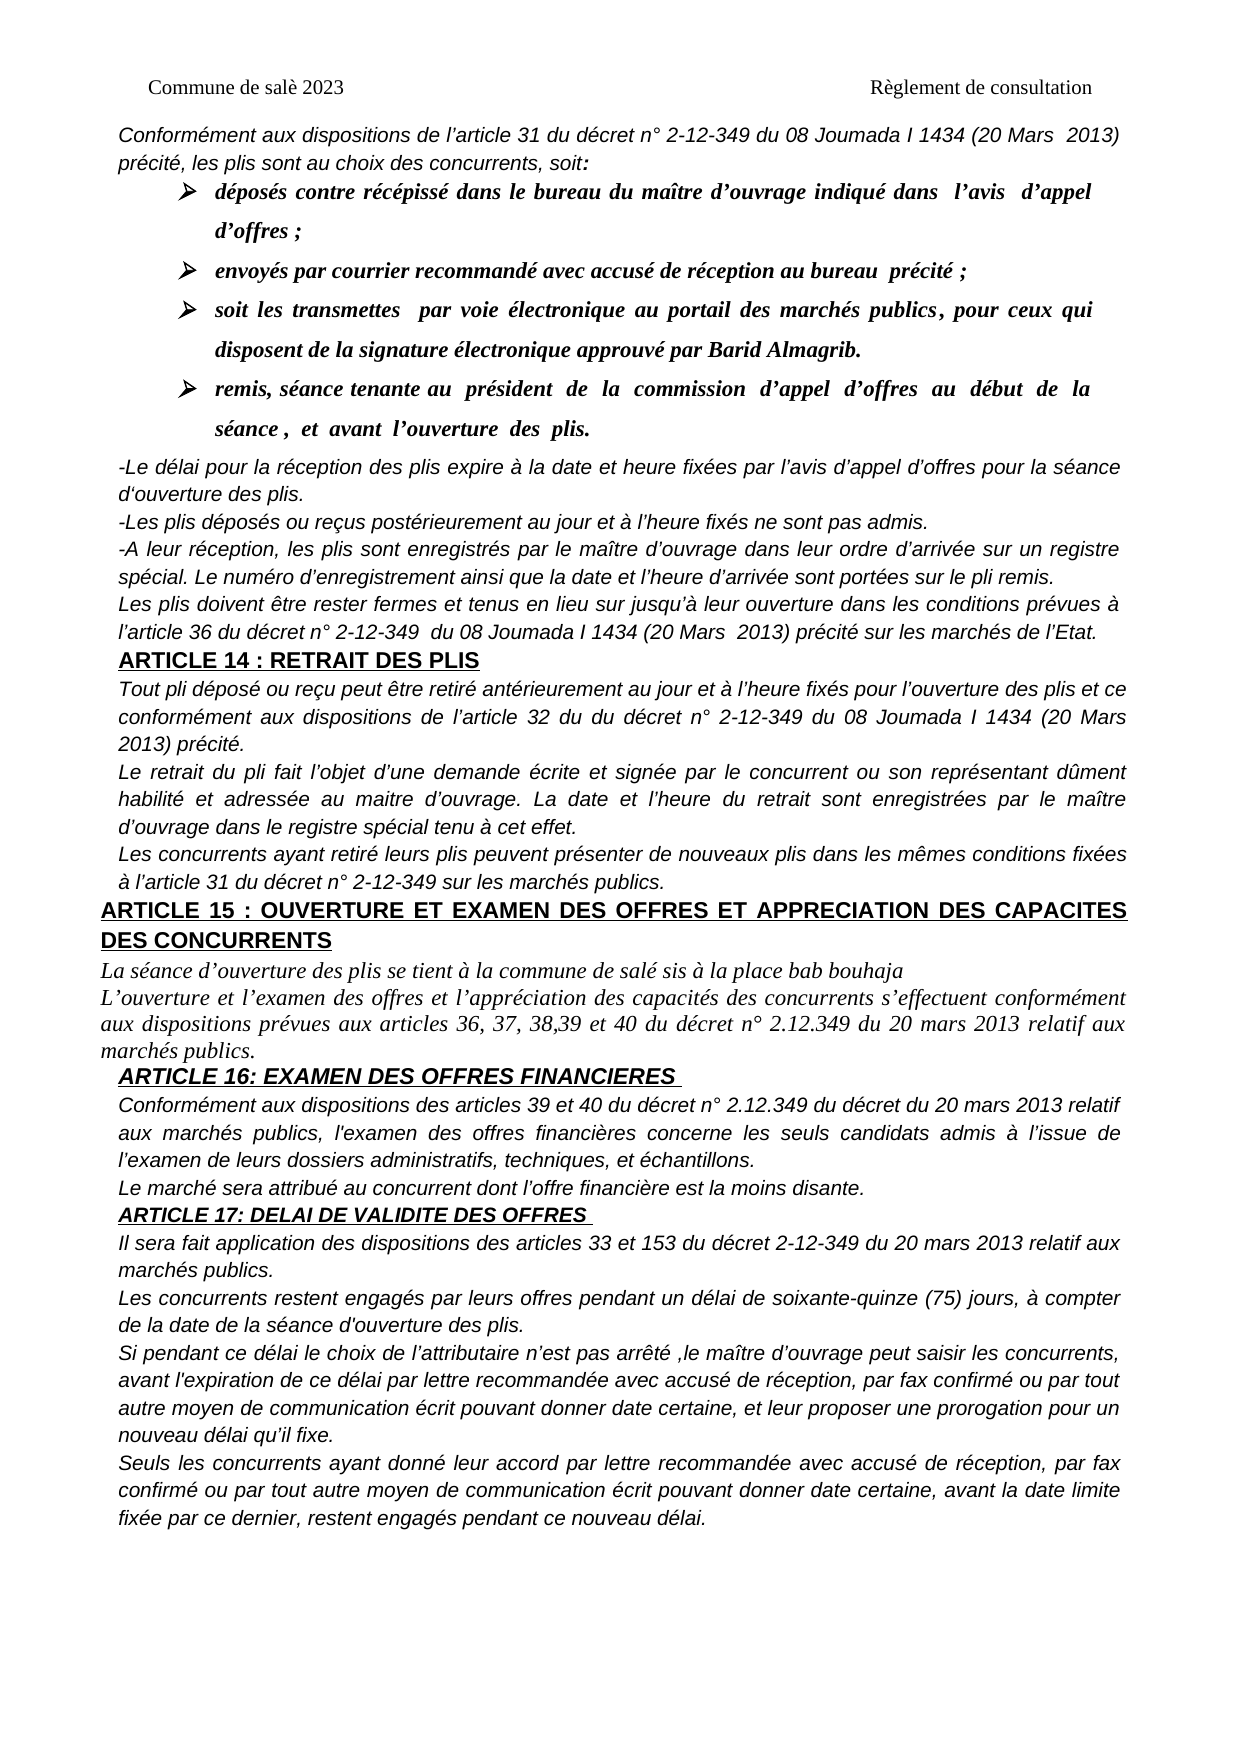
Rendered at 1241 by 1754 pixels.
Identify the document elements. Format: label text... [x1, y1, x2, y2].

text -A leur réception, les plis sont enregistrés par le maître d’ouvrage dans leur ordre d’arrivée sur un registre spécial. Le numéro d’enregistrement ainsi que la date et l’heure d’arrivée sont portées sur le pli remis. [118, 537, 1122, 588]
text Conformément aux dispositions des articles 39 et 40 du décret n° 2.12.349 du décret du 20 mars 2013 relatif aux marchés publics, l'examen des offres financières concerne les seuls candidats admis à l’issue de l’examen de leurs dossiers administratifs, techniques, et échantillons. [118, 1093, 1122, 1172]
list Si pendant ce délai le choix de l’attributaire n’est pas arrêté ,le maître d’ouvrage peut saisir les concurrents, avant l'expiration de ce délai par lettre recommandée avec accusé de réception, par fax confirmé ou par tout autre moyen de communication écrit pouvant donner date certaine, et leur proposer une prorogation pour un nouveau délai qu’il fixe. [118, 1341, 1122, 1447]
text ARTICLE 17: DELAI DE VALIDITE DES OFFRES [118, 1203, 1122, 1227]
text ARTICLE 15 : OUVERTURE ET EXAMEN DES OFFRES ET APPRECIATION DES CAPACITES DES CONCURRENTS [100, 921, 1128, 954]
text ARTICLE 15 : OUVERTURE ET EXAMEN DES OFFRES ET APPRECIATION DES CAPACITES DES CONCURRENTS [100, 897, 1128, 920]
text Tout pli déposé ou reçu peut être retiré antérieurement au jour et à l’heure fixés pour l’ouverture des plis et ce conformément aux dispositions de l’article 32 du du décret n° 2-12-349 du 08 Joumada I 1434 (20 Mars 2013) précité. [118, 677, 1128, 756]
list Il sera fait application des dispositions des articles 33 et 153 du décret 2-12-349 du 20 mars 2013 relatif aux marchés publics. [118, 1231, 1122, 1282]
list envoyés par courrier recommandé avec accusé de réception au bureau précité ; [177, 257, 1093, 283]
list soit les transmettes par voie électronique au portail des marchés publics, pour ceux qui disposent de la signature électronique approuvé par Barid Almagrib. [177, 297, 1093, 362]
text Les concurrents ayant retiré leurs plis peuvent présenter de nouveaux plis dans les mêmes conditions fixées à l’article 31 du décret n° 2-12-349 sur les marchés publics. [118, 842, 1128, 894]
text ARTICLE 14 : RETRAIT DES PLIS [118, 647, 1122, 673]
text -Les plis déposés ou reçus postérieurement au jour et à l’heure fixés ne sont pas admis. [118, 509, 1122, 533]
text Le marché sera attribué au concurrent dont l’offre financière est la moins disante. [118, 1176, 1122, 1200]
list remis, séance tenante au président de la commission d’appel d’offres au début de la séance , et avant l’ouverture des plis. [177, 376, 1093, 441]
text Le retrait du pli fait l’objet d’une demande écrite et signée par le concurrent ou son représentant dûment habilité et adressée au maitre d’ouvrage. La date et l’heure du retrait sont enregistrées par le maître d’ouvrage dans le registre spécial tenu à cet effet. [118, 760, 1128, 839]
text L’ouverture et l’examen des offres et l’appréciation des capacités des concurrents s’effectuent conformément aux dispositions prévues aux articles 36, 37, 38,39 et 40 du décret n° 2.12.349 du 20 mars 2013 relatif aux marchés publics. [100, 984, 1128, 1063]
list Les concurrents restent engagés par leurs offres pendant un délai de soixante-quinze (75) jours, à compter de la date de la séance d'ouverture des plis. [118, 1286, 1122, 1337]
text -Le délai pour la réception des plis expire à la date et heure fixées par l’avis d’appel d’offres pour la séance d‘ouverture des plis. [118, 454, 1122, 506]
text ARTICLE 16: EXAMEN DES OFFRES FINANCIERES [118, 1063, 1122, 1089]
text Les plis doivent être rester fermes et tenus en lieu sur jusqu’à leur ouverture dans les conditions prévues à l’article 36 du décret n° 2-12-349 du 08 Joumada I 1434 (20 Mars 2013) précité sur les marchés de l’Etat. [118, 592, 1122, 643]
text Conformément aux dispositions de l’article 31 du décret n° 2-12-349 du 08 Joumada I 1434 (20 Mars 2013) précité, les plis sont au choix des concurrents, soit: [118, 123, 1122, 174]
list déposés contre récépissé dans le bureau du maître d’ouvrage indiqué dans l’avis d’appel d’offres ; [177, 178, 1093, 244]
list Seuls les concurrents ayant donné leur accord par lettre recommandée avec accusé de réception, par fax confirmé ou par tout autre moyen de communication écrit pouvant donner date certaine, avant la date limite fixée par ce dernier, restent engagés pendant ce nouveau délai. [118, 1451, 1122, 1530]
text La séance d’ouverture des plis se tient à la commune de salé sis à la place bab bouhaja [100, 958, 1128, 984]
